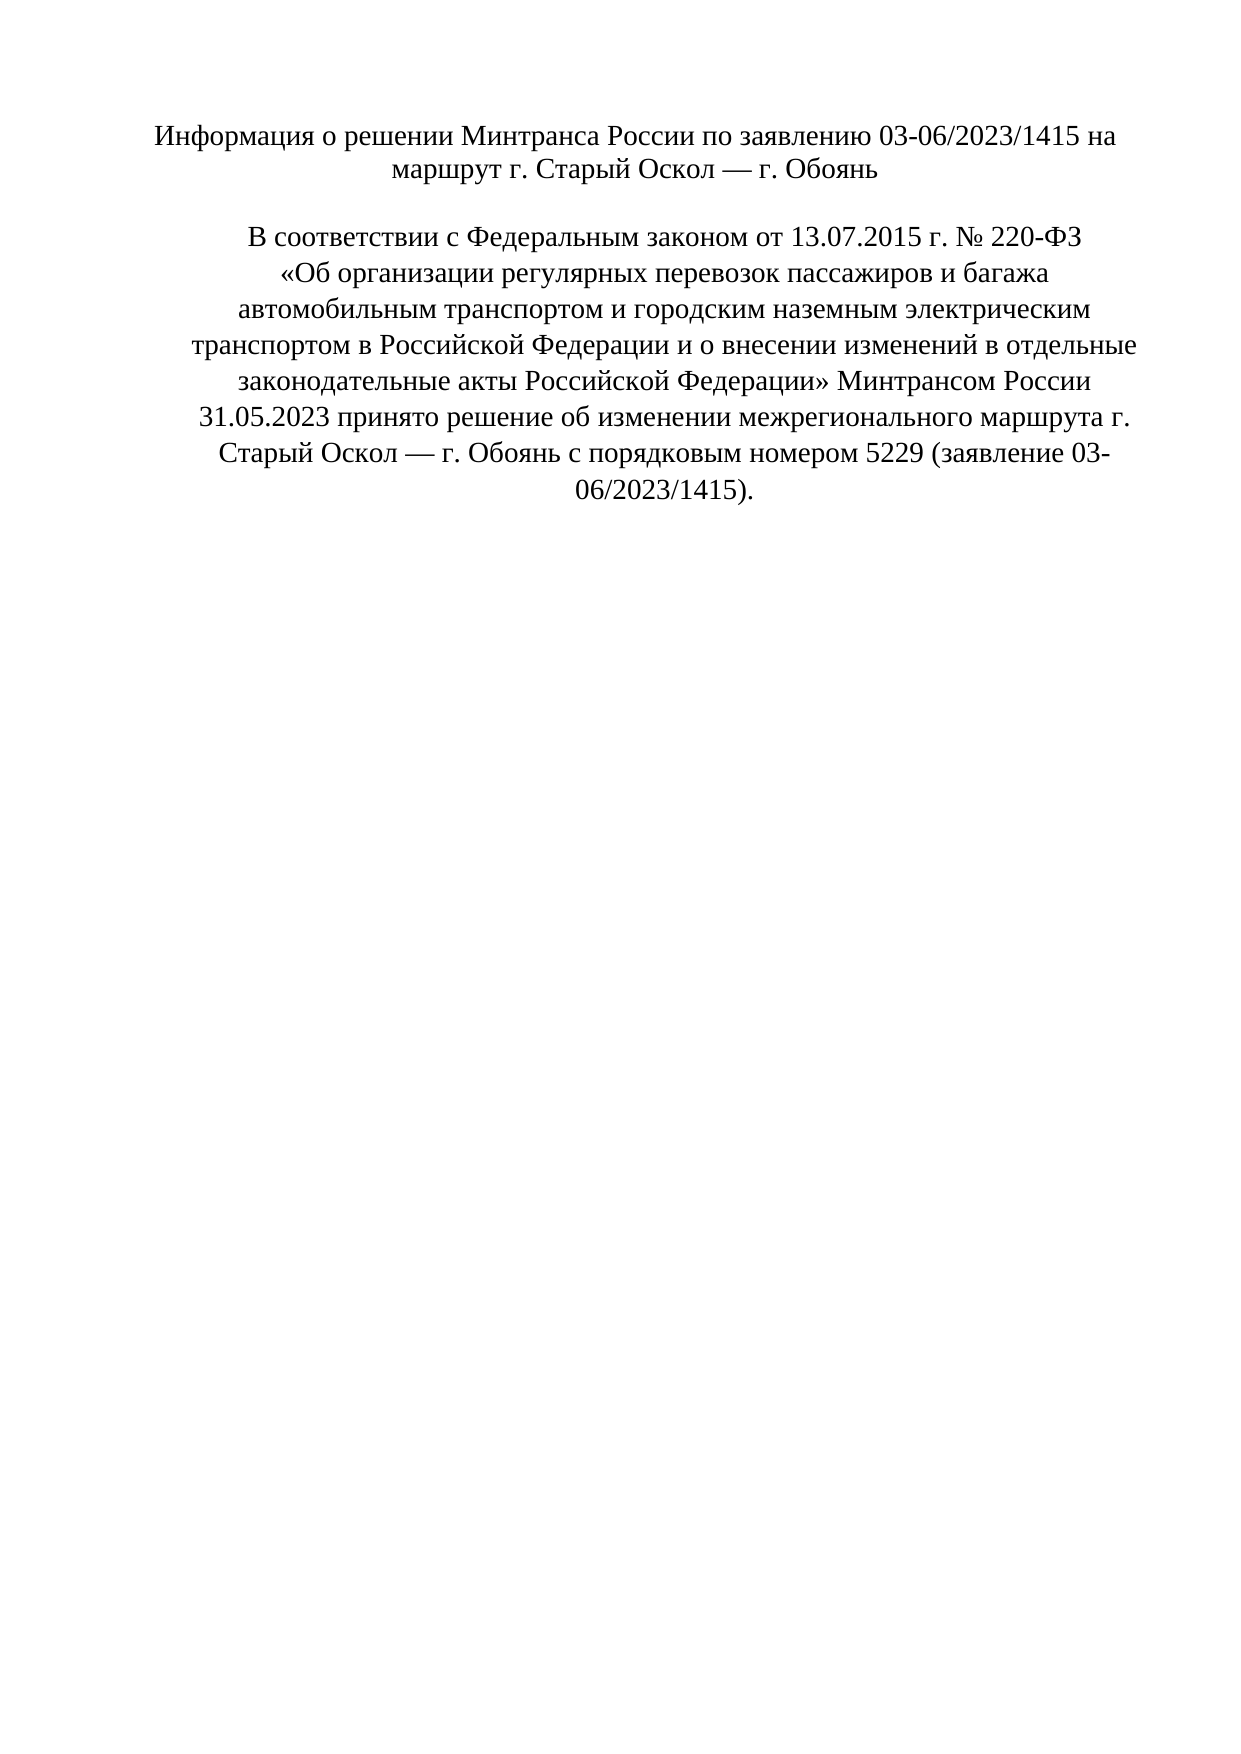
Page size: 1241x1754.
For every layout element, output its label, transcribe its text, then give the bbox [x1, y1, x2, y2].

text Информация о решении Минтранса России по заявлению 03-06/2023/1415 на маршрут г. Старый Оскол — г. Обоянь [118, 118, 1152, 185]
text В соответствии с Федеральным законом от 13.07.2015 г. № 220-ФЗ «Об организации регулярных перевозок пассажиров и багажа автомобильным транспортом и городским наземным электрическим транспортом в Российской Федерации и о внесении изменений в отдельные законодательные акты Российской Федерации» Минтрансом России 31.05.2023 принято решение об изменении межрегионального маршрута г. Старый Оскол — г. Обоянь с порядковым номером 5229 (заявление 03-06/2023/1415). [177, 219, 1152, 505]
